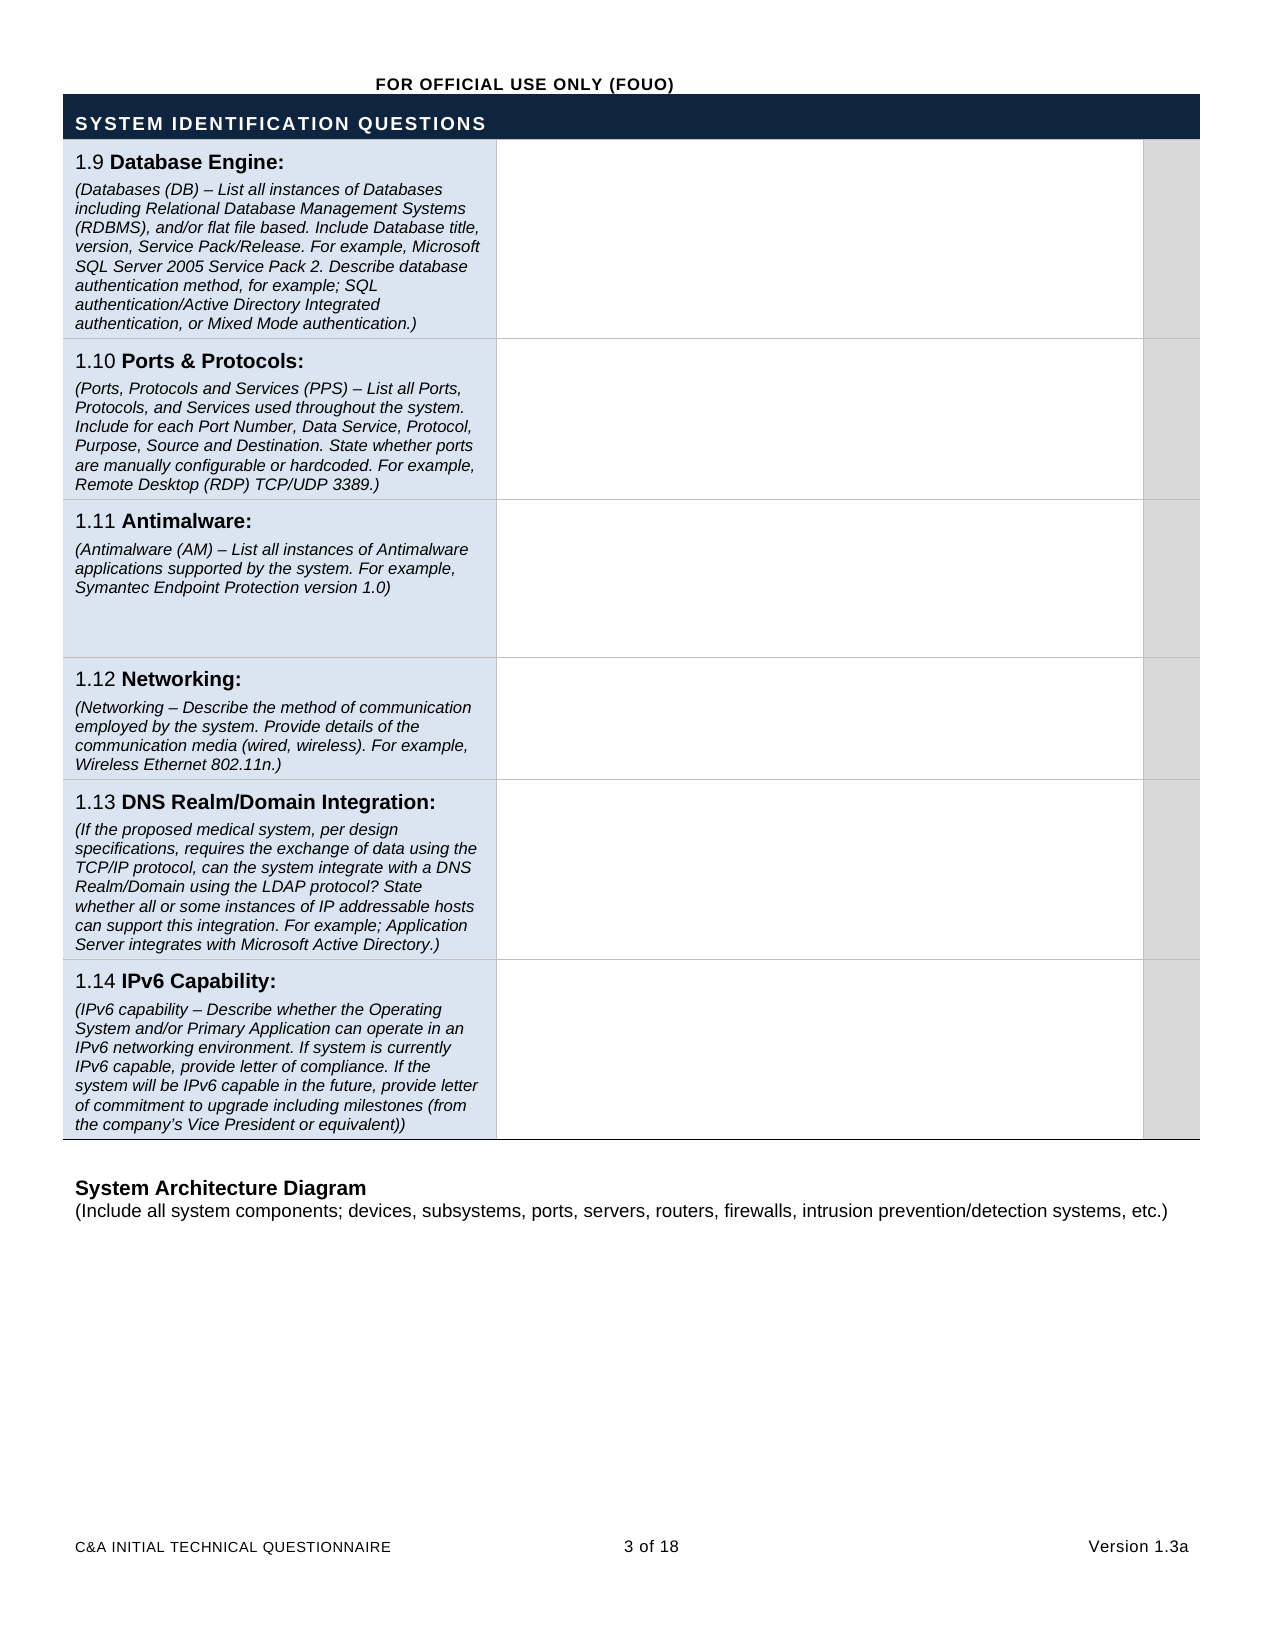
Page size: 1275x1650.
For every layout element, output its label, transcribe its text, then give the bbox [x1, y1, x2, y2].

table_cell [1144, 960, 1200, 1139]
table_cell [1144, 780, 1200, 959]
table_header SYSTEM IDENTIFICATION QUESTIONS [63, 94, 1200, 139]
table_cell [497, 140, 1143, 338]
table_cell 1.14 IPv6 Capability: (IPv6 capability – Describe whether the Operating System and/or Primary Application can operate in an IPv6 networking environment. If system is currently IPv6 capable, provide letter of compliance. If the system will be IPv6 capable in the future, provide letter of commitment to upgrade including milestones (from the company’s Vice President or equivalent)) [63, 960, 496, 1139]
table_cell [497, 658, 1143, 779]
table_cell [1144, 140, 1200, 338]
table_cell [1144, 658, 1200, 779]
table_cell 1.11 Antimalware: (Antimalware (AM) – List all instances of Antimalware applications supported by the system. For example, Symantec Endpoint Protection version 1.0) [63, 500, 496, 657]
table_cell [497, 500, 1143, 657]
table_cell [497, 339, 1143, 499]
subtitle System Architecture Diagram (Include all system components; devices, subsystems, ports, servers, routers, firewalls, intrusion prevention/detection systems, etc.) [75, 1176, 1200, 1222]
table_cell [1144, 500, 1200, 657]
table_cell [497, 780, 1143, 959]
table_cell 1.13 DNS Realm/Domain Integration: (If the proposed medical system, per design specifications, requires the exchange of data using the TCP/IP protocol, can the system integrate with a DNS Realm/Domain using the LDAP protocol? State whether all or some instances of IP addressable hosts can support this integration. For example; Application Server integrates with Microsoft Active Directory.) [63, 780, 496, 959]
table_cell [497, 960, 1143, 1139]
table_cell 1.9 Database Engine: (Databases (DB) – List all instances of Databases including Relational Database Management Systems (RDBMS), and/or flat file based. Include Database title, version, Service Pack/Release. For example, Microsoft SQL Server 2005 Service Pack 2. Describe database authentication method, for example; SQL authentication/Active Directory Integrated authentication, or Mixed Mode authentication.) [63, 140, 496, 338]
table_cell 1.12 Networking: (Networking – Describe the method of communication employed by the system. Provide details of the communication media (wired, wireless). For example, Wireless Ethernet 802.11n.) [63, 658, 496, 779]
table_cell [1144, 339, 1200, 499]
table_cell 1.10 Ports & Protocols: (Ports, Protocols and Services (PPS) – List all Ports, Protocols, and Services used throughout the system. Include for each Port Number, Data Service, Protocol, Purpose, Source and Destination. State whether ports are manually configurable or hardcoded. For example, Remote Desktop (RDP) TCP/UDP 3389.) [63, 339, 496, 499]
